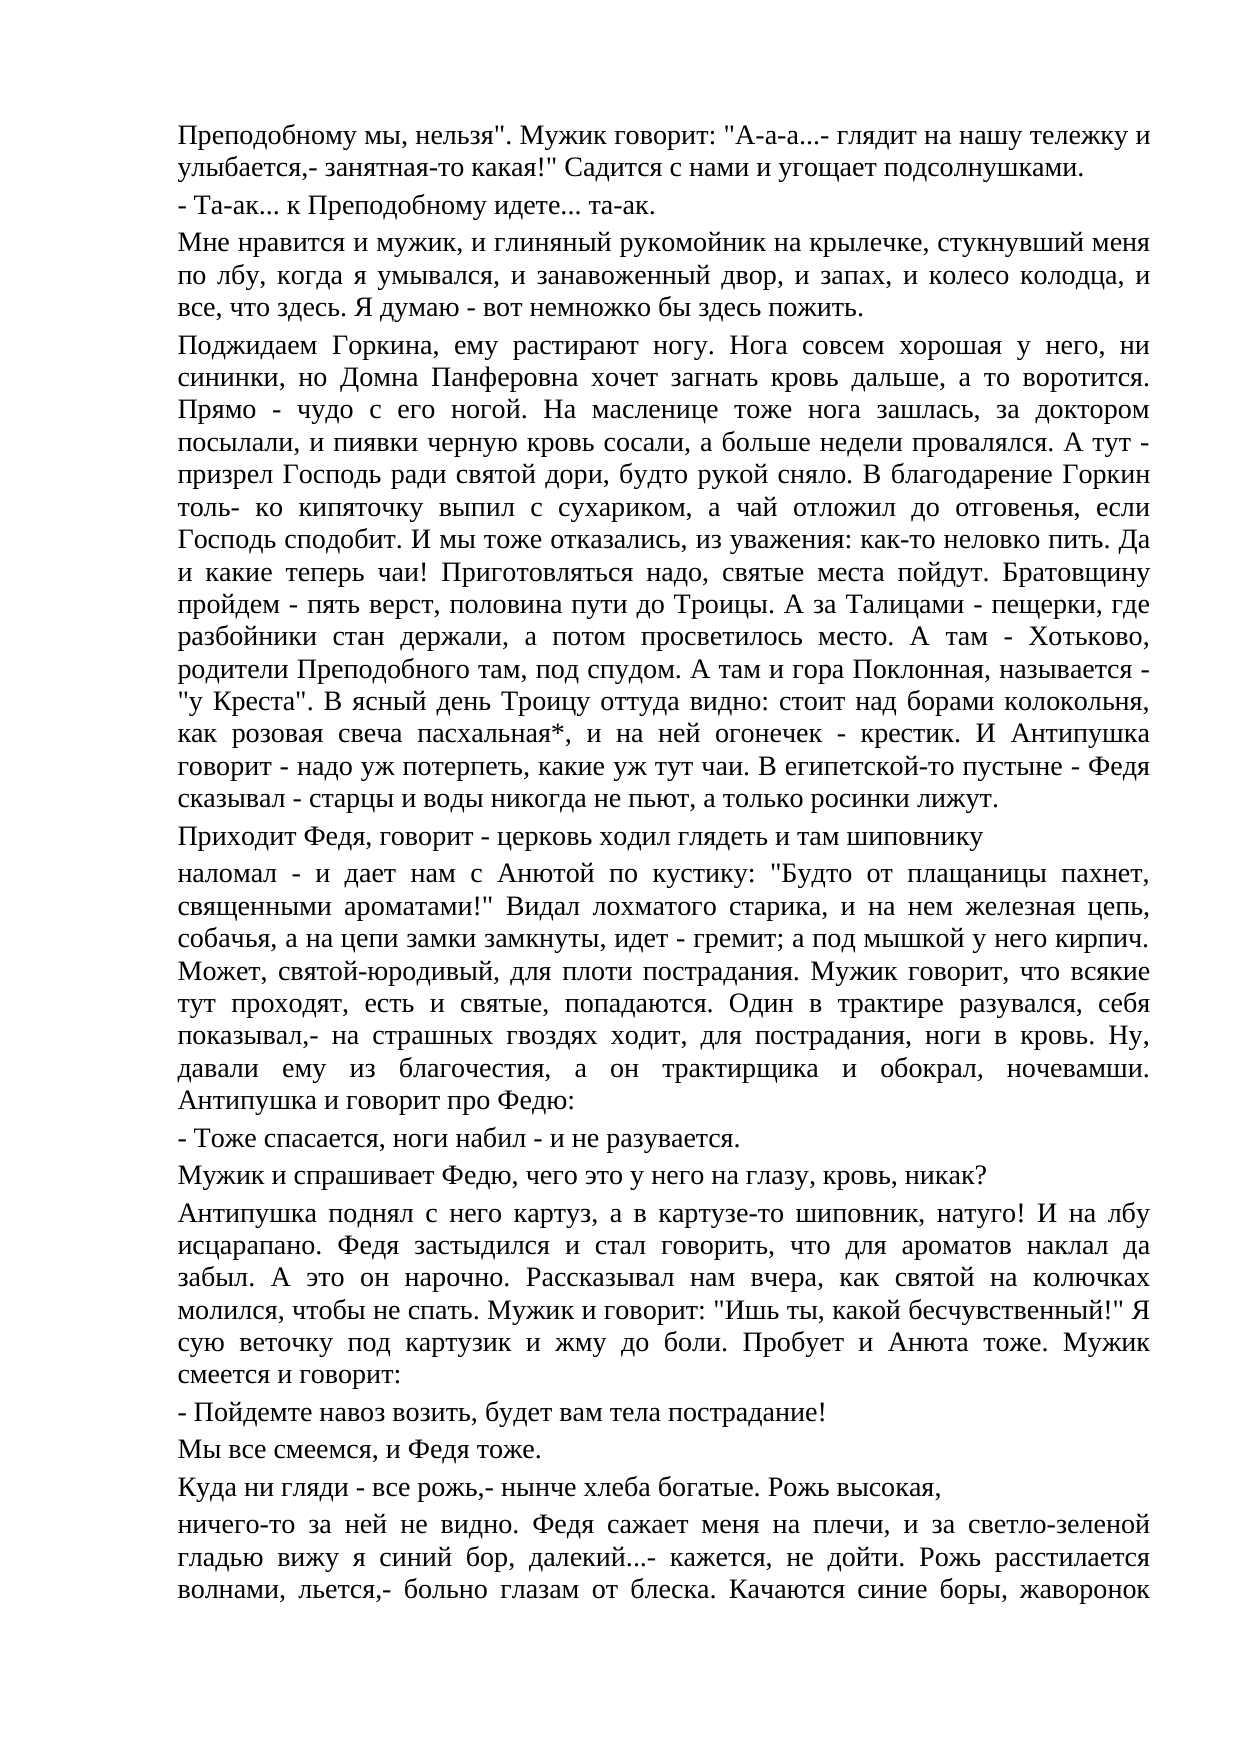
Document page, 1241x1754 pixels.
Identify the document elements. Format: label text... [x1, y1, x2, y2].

text - Пойдемте навоз возить, будет вам тела пострадание! [177, 1395, 1152, 1427]
text - Тоже спасается, ноги набил - и не разувается. [177, 1121, 1152, 1153]
text Мне нравится и мужик, и глиняный рукомойник на крылечке, стукнувший меня по лбу, когда я умывался, и занавоженный двор, и запах, и колесо колодца, и все, что здесь. Я думаю - вот немножко бы здесь пожить. [177, 226, 1152, 323]
text Мужик и спрашивает Федю, чего это у него на глазу, кровь, никак? [177, 1158, 1152, 1191]
text Поджидаем Горкина, ему растирают ногу. Нога совсем хорошая у него, ни сининки, но Домна Панферовна хочет загнать кровь дальше, а то воротится. Прямо - чудо с его ногой. На масленице тоже нога зашлась, за доктором посылали, и пиявки черную кровь сосали, а больше недели провалялся. А тут - призрел Господь ради святой дори, будто рукой сняло. В благодарение Горкин толь- ко кипяточку выпил с сухариком, а чай отложил до отговенья, если Господь сподобит. И мы тоже отказались, из уважения: как-то неловко пить. Да и какие теперь чаи! Приготовляться надо, святые места пойдут. Братовщину пройдем - пять верст, половина пути до Троицы. А за Талицами - пещерки, где разбойники стан держали, а потом просветилось место. А там - Хотьково, родители Преподобного там, под спудом. А там и гора Поклонная, называется - "у Креста". В ясный день Троицу оттуда видно: стоит над борами колокольня, как розовая свеча пасхальная*, и на ней огонечек - крестик. И Антипушка говорит - надо уж потерпеть, какие уж тут чаи. В египетской-то пустыне - Федя сказывал - старцы и воды никогда не пьют, а только росинки лижут. [177, 328, 1152, 814]
text Мы все смеемся, и Федя тоже. [177, 1433, 1152, 1465]
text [177, 118, 1152, 183]
text Антипушка поднял с него картуз, а в картузе-то шиповник, натуго! И на лбу исцарапано. Федя застыдился и стал говорить, что для ароматов наклал да забыл. А это он нарочно. Рассказывал нам вчера, как святой на колючках молился, чтобы не спать. Мужик и говорит: "Ишь ты, какой бесчувственный!" Я сую веточку под картузик и жму до боли. Пробует и Анюта тоже. Мужик смеется и говорит: [177, 1196, 1152, 1390]
text - Та-ак... к Преподобному идете... та-ак. [177, 188, 1152, 220]
text наломал - и дает нам с Анютой по кустику: "Будто от плащаницы пахнет, священными ароматами!" Видал лохматого старика, и на нем железная цепь, собачья, а на цепи замки замкнуты, идет - гремит; а под мышкой у него кирпич. Может, святой-юродивый, для плоти пострадания. Мужик говорит, что всякие тут проходят, есть и святые, попадаются. Один в трактире разувался, себя показывал,- на страшных гвоздях ходит, для пострадания, ноги в кровь. Ну, давали ему из благочестия, а он трактирщика и обокрал, ночевамши. Антипушка и говорит про Федю: [177, 856, 1152, 1116]
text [177, 1508, 1152, 1605]
text Куда ни гляди - все рожь,- нынче хлеба богатые. Рожь высокая, [177, 1470, 1152, 1502]
text Приходит Федя, говорит - церковь ходил глядеть и там шиповнику [177, 819, 1152, 851]
